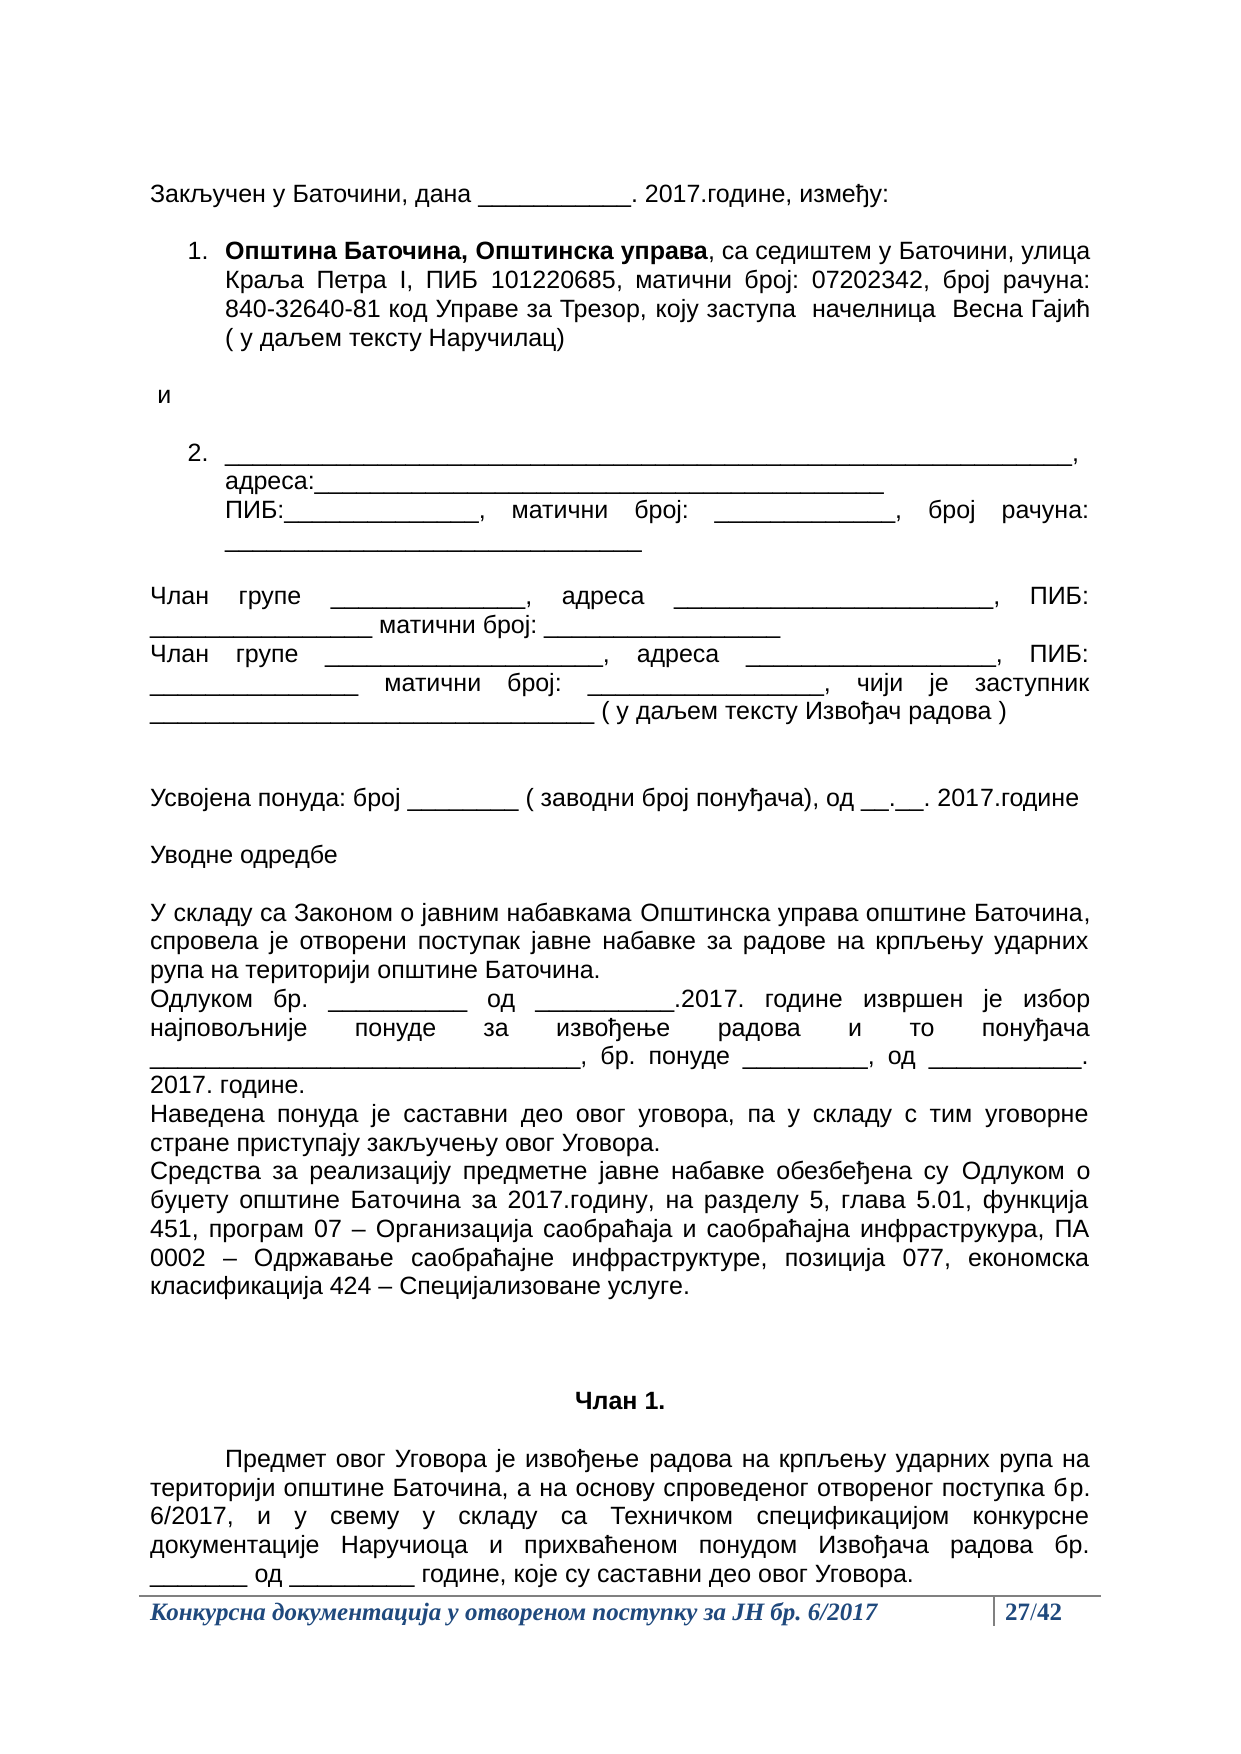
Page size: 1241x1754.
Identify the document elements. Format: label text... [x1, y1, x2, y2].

text Закључен у Баточини, дана ___________. 2017.године, између: [150, 179, 1090, 207]
text Средства за реализацију предметне јавне набавке обезбеђена су Одлуком о буџету општине Баточина за 2017.годину, на разделу 5, глава 5.01, функција 451, програм 07 – Организација саобраћаја и саобраћајна инфраструкура, ПА 0002 – Одржавање саобраћајне инфраструктуре, позиција 077, економска класификација 424 – Специјализоване услуге. [150, 1156, 1090, 1300]
text Члан 1. [150, 1386, 1090, 1415]
text Усвојена понуда: број ________ ( заводни број понуђача), од __.__. 2017.године [150, 782, 1090, 811]
list _____________________________________________________________, адреса:_________________________________________ ПИБ:______________, матични број: _____________, број рачуна: ______________________________ [187, 437, 1090, 552]
text Уводне одредбе [150, 840, 1090, 869]
text Наведена понуда је саставни део овог уговора, па у складу с тим уговорне стране приступају закључењу овог Уговора. [150, 1099, 1090, 1156]
text Члан групе ____________________, адреса __________________, ПИБ: _______________ матични број: _________________, чији је заступник ________________________________ ( у даљем тексту Извођач радова ) [150, 639, 1090, 725]
text Члан групе ______________, адреса _______________________, ПИБ: ________________ матични број: _________________ [150, 581, 1090, 639]
text Предмет овог Уговора је извођење радова на крпљењу ударних рупа на територији општине Баточина, а на основу спроведеног отвореног поступка бр. 6/2017, и у свему у складу са Техничком спецификацијом конкурсне документације Наручиоца и прихваћеном понудом Извођача радова бр. _______ од _________ године, које су саставни део овог Уговора. [150, 1444, 1090, 1587]
list Општина Баточина, Општинска управа, са седиштем у Баточини, улица Краља Петра I, ПИБ 101220685, матични број: 07202342, број рачуна: 840-32640-81 код Управе за Трезор, коју заступа начелница Весна Гајић ( у даљем тексту Наручилац) [187, 236, 1090, 351]
text У складу са Законом о јавним набавкама Општинска управа општине Баточина, спровела је отворени поступак јавне набавке за радове на крпљењу ударних рупа на територији општине Баточина. [150, 897, 1090, 984]
text Одлуком бр. __________ од __________.2017. године извршен је избор најповољније понуде за извођење радова и то понуђача _______________________________, бр. понуде _________, од ___________. 2017. године. [150, 984, 1090, 1099]
text и [150, 380, 1090, 409]
